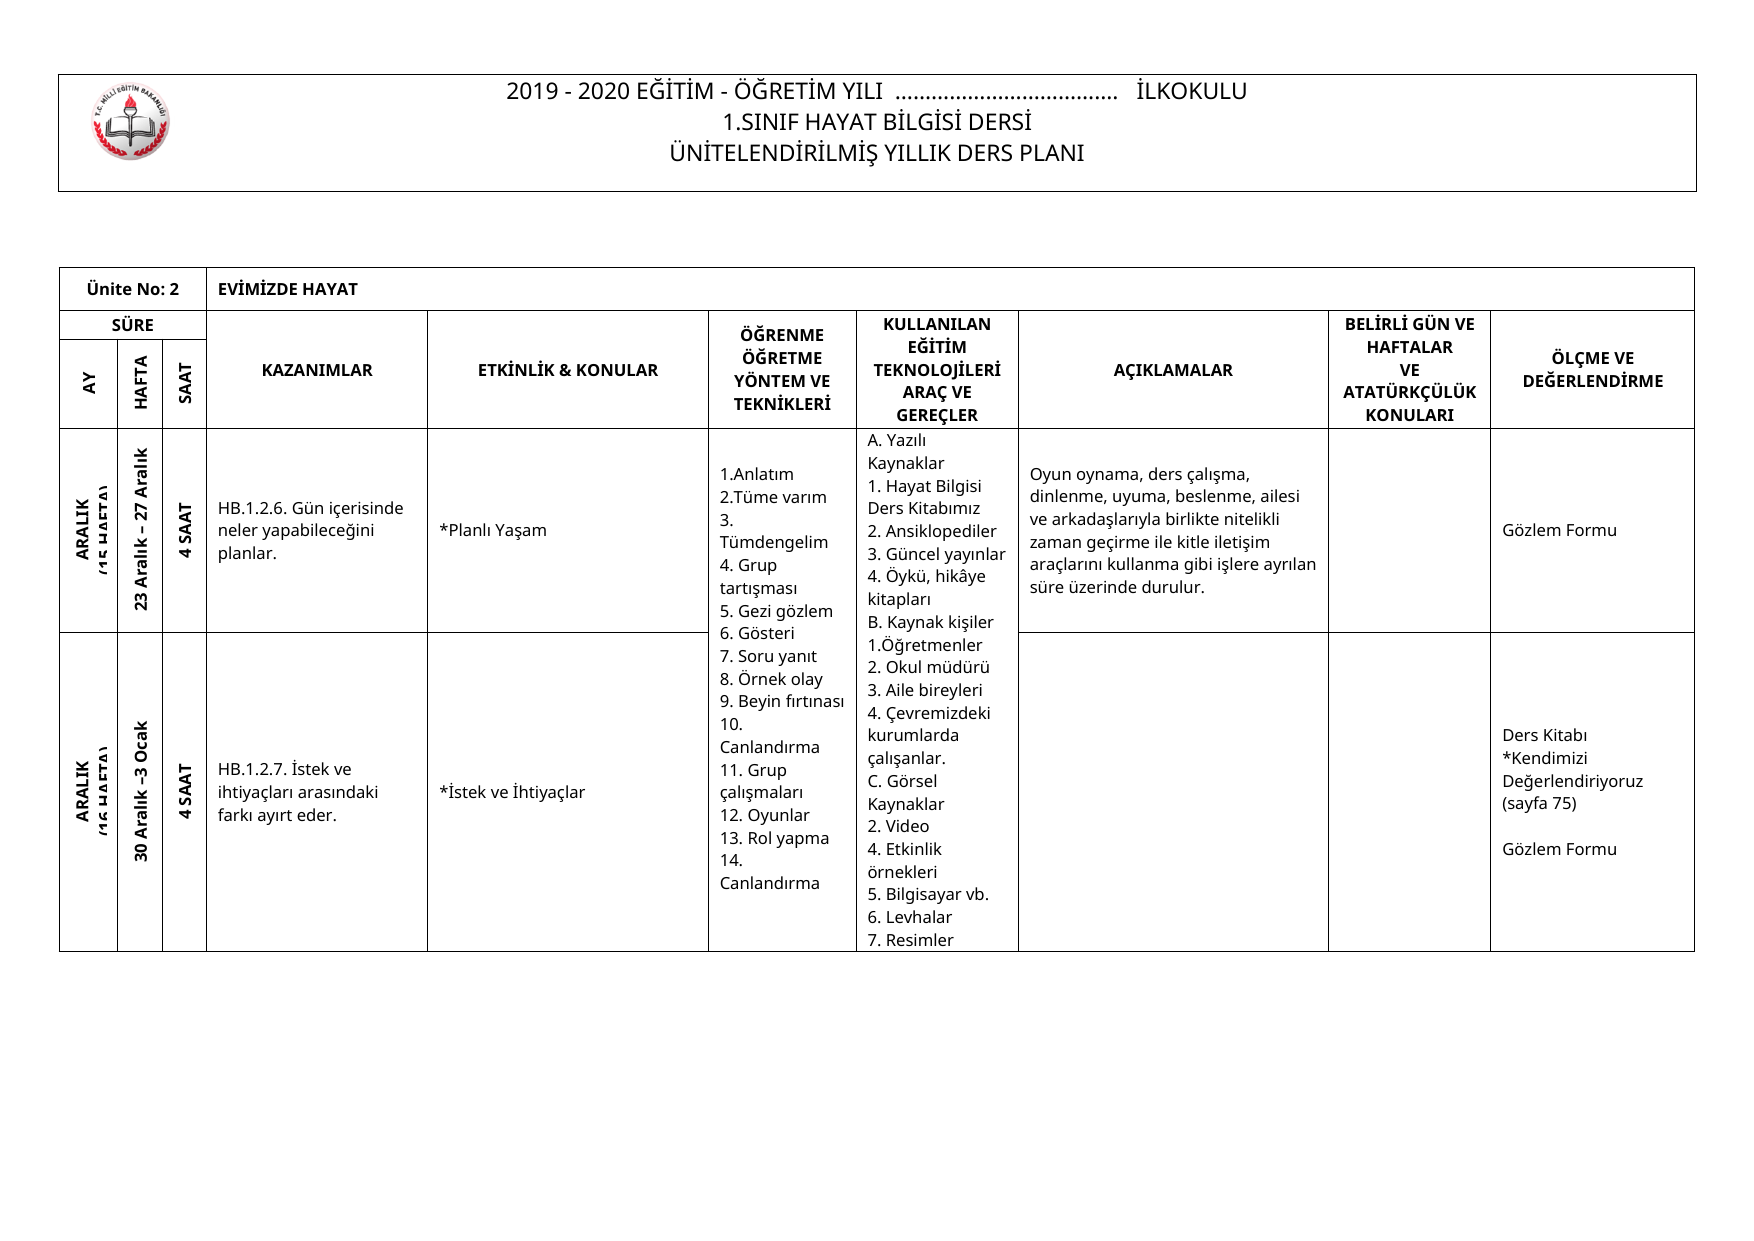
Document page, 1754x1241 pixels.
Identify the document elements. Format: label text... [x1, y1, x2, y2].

table_cell AÇIKLAMALAR [1019, 311, 1328, 428]
table_header EVİMİZDE HAYAT [207, 268, 1694, 310]
table_cell AY [60, 340, 117, 428]
table_cell 4 SAAT [163, 429, 206, 632]
table_cell A. Yazılı Kaynaklar 1. Hayat Bilgisi Ders Kitabımız 2. Ansiklopediler 3. Güncel yayınlar 4. Öykü, hikâye kitapları B. Kaynak kişiler 1.Öğretmenler 2. Okul müdürü 3. Aile bireyleri 4. Çevremizdeki kurumlarda çalışanlar. C. Görsel Kaynaklar 2. Video 4. Etkinlik örnekleri 5. Bilgisayar vb. 6. Levhalar 7. Resimler [857, 429, 1018, 951]
table_cell *Planlı Yaşam [428, 429, 708, 632]
table_cell ÖĞRENME ÖĞRETME YÖNTEM VE TEKNİKLERİ [709, 311, 856, 428]
table_cell [1329, 429, 1490, 632]
table_cell 30 Aralık –3 Ocak [118, 633, 162, 951]
table_cell BELİRLİ GÜN VE HAFTALAR VE ATATÜRKÇÜLÜK KONULARI [1329, 311, 1490, 428]
table_cell Gözlem Formu [1491, 429, 1694, 632]
table_cell *İstek ve İhtiyaçlar [428, 633, 708, 951]
table_cell KAZANIMLAR [207, 311, 427, 428]
table_header Ünite No: 2 [60, 268, 206, 310]
table_cell SAAT [163, 340, 206, 428]
table_cell KULLANILAN EĞİTİM TEKNOLOJİLERİ ARAÇ VE GEREÇLER [857, 311, 1018, 428]
table_cell [1019, 633, 1328, 951]
table_cell HB.1.2.6. Gün içerisinde neler yapabileceğini planlar. [207, 429, 427, 632]
table_cell 4 SAAT [163, 633, 206, 951]
table_cell HB.1.2.7. İstek ve ihtiyaçları arasındaki farkı ayırt eder. [207, 633, 427, 951]
table_cell SÜRE [60, 311, 206, 338]
table_cell 1.Anlatım 2.Tüme varım 3. Tümdengelim 4. Grup tartışması 5. Gezi gözlem 6. Gösteri 7. Soru yanıt 8. Örnek olay 9. Beyin fırtınası 10. Canlandırma 11. Grup çalışmaları 12. Oyunlar 13. Rol yapma 14. Canlandırma [709, 429, 856, 951]
picture [85, 77, 175, 167]
table_cell ARALIK (15.HAFTA) [60, 429, 117, 632]
table_cell ETKİNLİK & KONULAR [428, 311, 708, 428]
table_cell 23 Aralık – 27 Aralık [118, 429, 162, 632]
table_cell Ders Kitabı *Kendimizi Değerlendiriyoruz (sayfa 75) Gözlem Formu [1491, 633, 1694, 951]
table_cell Oyun oynama, ders çalışma, dinlenme, uyuma, beslenme, ailesi ve arkadaşlarıyla birlikte nitelikli zaman geçirme ile kitle iletişim araçlarını kullanma gibi işlere ayrılan süre üzerinde durulur. [1019, 429, 1328, 632]
table_cell [1329, 633, 1490, 951]
table_cell HAFTA [118, 340, 162, 428]
table_cell ARALIK (16.HAFTA) [60, 633, 117, 951]
table_cell ÖLÇME VE DEĞERLENDİRME [1491, 311, 1694, 428]
